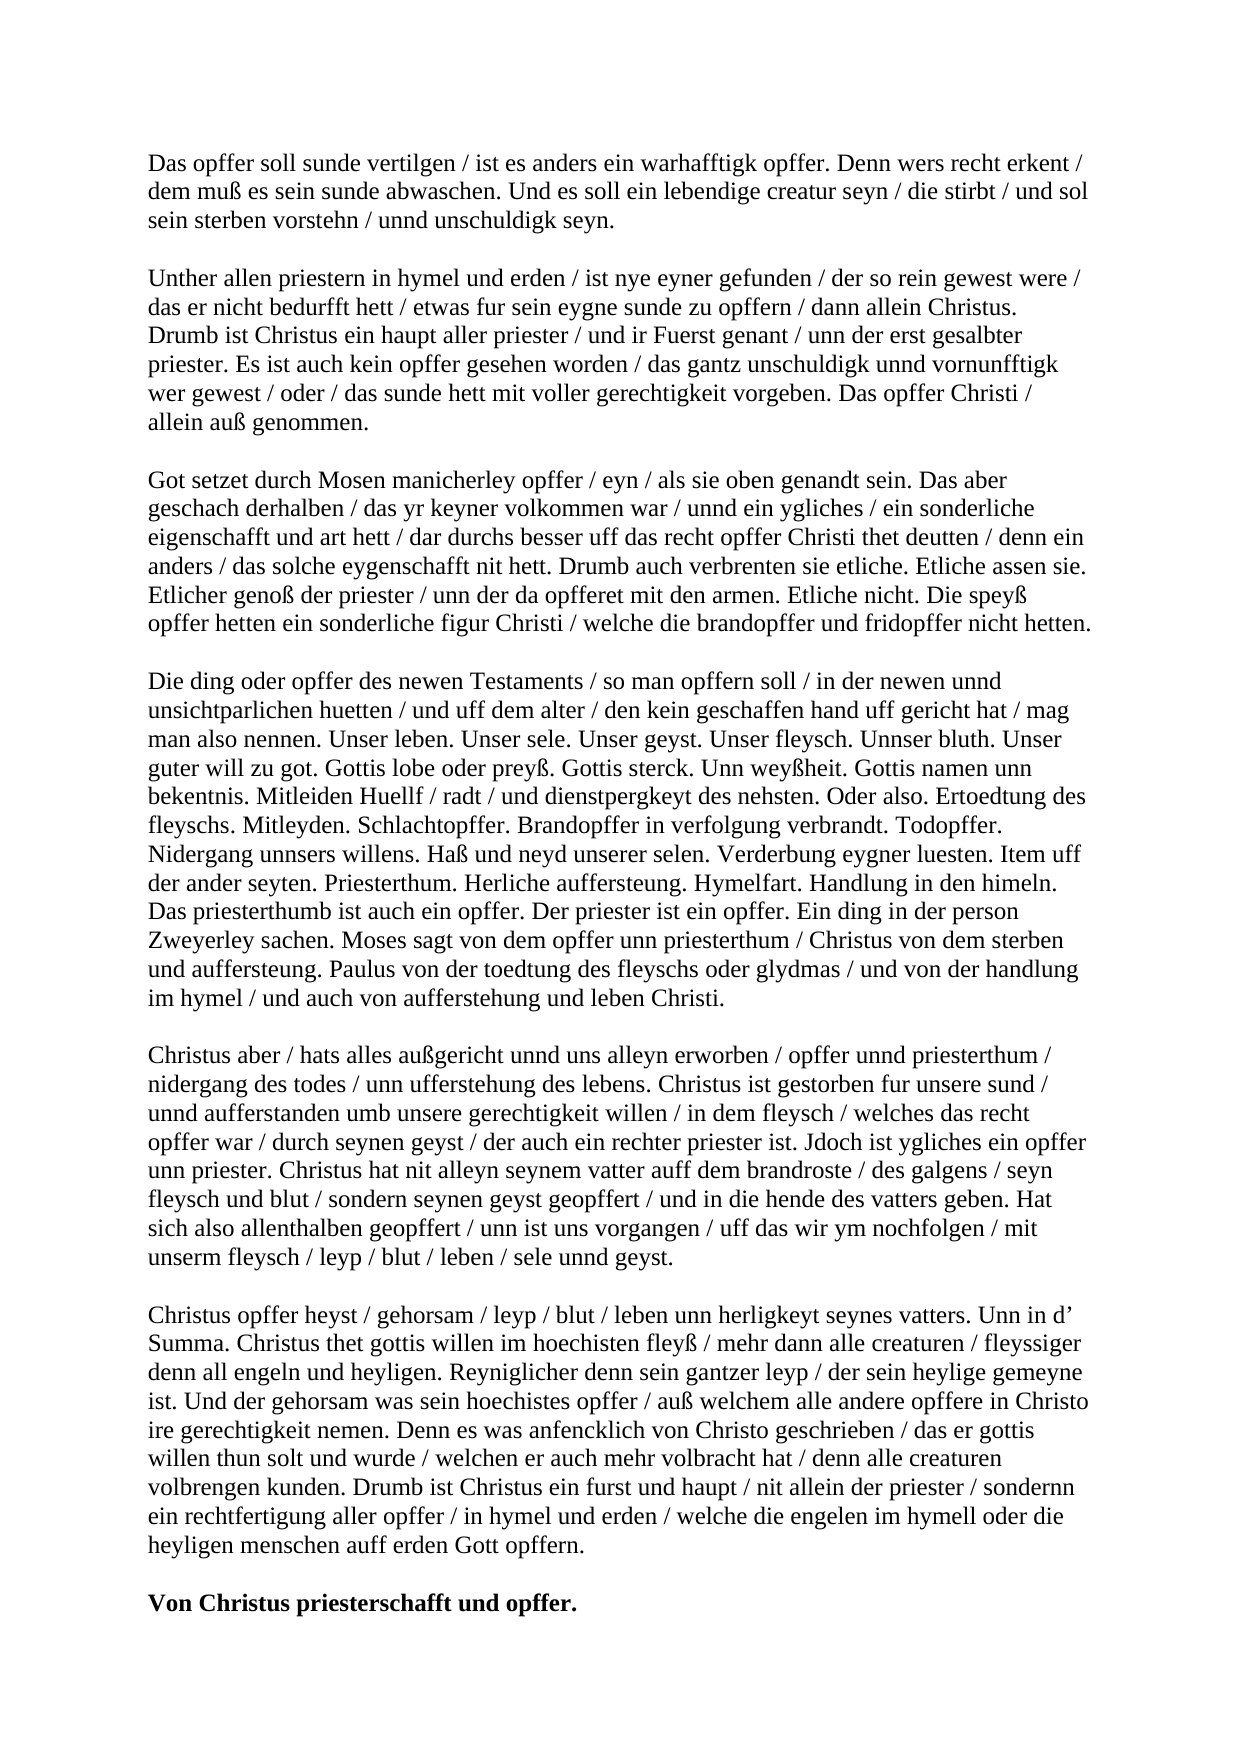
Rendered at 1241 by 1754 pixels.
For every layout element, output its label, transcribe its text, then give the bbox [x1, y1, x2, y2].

text Christus aber / hats alles außgericht unnd uns alleyn erworben / opffer unnd priesterthum / nidergang des todes / unn ufferstehung des lebens. Christus ist gestorben fur unsere sund / unnd aufferstanden umb unsere gerechtigkeit willen / in dem fleysch / welches das recht opffer war / durch seynen geyst / der auch ein rechter priester ist. Jdoch ist ygliches ein opffer unn priester. Christus hat nit alleyn seynem vatter auff dem brandroste / des galgens / seyn fleysch und blut / sondern seynen geyst geopffert / und in die hende des vatters geben. Hat sich also allenthalben geopffert / unn ist uns vorgangen / uff das wir ym nochfolgen / mit unserm fleysch / leyp / blut / leben / sele unnd geyst. [148, 1041, 1093, 1271]
text Von Christus priesterschafft und opffer. [148, 1588, 1093, 1616]
text Got setzet durch Mosen manicherley opffer / eyn / als sie oben genandt sein. Das aber geschach derhalben / das yr keyner volkommen war / unnd ein ygliches / ein sonderliche eigenschafft und art hett / dar durchs besser uff das recht opffer Christi thet deutten / denn ein anders / das solche eygenschafft nit hett. Drumb auch verbrenten sie etliche. Etliche assen sie. Etlicher genoß der priester / unn der da opfferet mit den armen. Etliche nicht. Die speyß opffer hetten ein sonderliche figur Christi / welche die brandopffer und fridopffer nicht hetten. [148, 465, 1093, 637]
text Christus opffer heyst / gehorsam / leyp / blut / leben unn herligkeyt seynes vatters. Unn in d’ Summa. Christus thet gottis willen im hoechisten fleyß / mehr dann alle creaturen / fleyssiger denn all engeln und heyligen. Reyniglicher denn sein gantzer leyp / der sein heylige gemeyne ist. Und der gehorsam was sein hoechistes opffer / auß welchem alle andere opffere in Christo ire gerechtigkeit nemen. Denn es was anfencklich von Christo geschrieben / das er gottis willen thun solt und wurde / welchen er auch mehr volbracht hat / denn alle creaturen volbrengen kunden. Drumb ist Christus ein furst und haupt / nit allein der priester / sondernn ein rechtfertigung aller opffer / in hymel und erden / welche die engelen im hymell oder die heyligen menschen auff erden Gott opffern. [148, 1300, 1093, 1558]
text Das opffer soll sunde vertilgen / ist es anders ein warhafftigk opffer. Denn wers recht erkent / dem muß es sein sunde abwaschen. Und es soll ein lebendige creatur seyn / die stirbt / und sol sein sterben vorstehn / unnd unschuldigk seyn. [148, 148, 1093, 234]
text Die ding oder opffer des newen Testaments / so man opffern soll / in der newen unnd unsichtparlichen huetten / und uff dem alter / den kein geschaffen hand uff gericht hat / mag man also nennen. Unser leben. Unser sele. Unser geyst. Unser fleysch. Unnser bluth. Unser guter will zu got. Gottis lobe oder preyß. Gottis sterck. Unn weyßheit. Gottis namen unn bekentnis. Mitleiden Huellf / radt / und dienstpergkeyt des nehsten. Oder also. Ertoedtung des fleyschs. Mitleyden. Schlachtopffer. Brandopffer in verfolgung verbrandt. Todopffer. Nidergang unnsers willens. Haß und neyd unserer selen. Verderbung eygner luesten. Item uff der ander seyten. Priesterthum. Herliche auffersteung. Hymelfart. Handlung in den himeln. Das priesterthumb ist auch ein opffer. Der priester ist ein opffer. Ein ding in der person Zweyerley sachen. Moses sagt von dem opffer unn priesterthum / Christus von dem sterben und auffersteung. Paulus von der toedtung des fleyschs oder glydmas / und von der handlung im hymel / und auch von aufferstehung und leben Christi. [148, 666, 1093, 1011]
text Unther allen priestern in hymel und erden / ist nye eyner gefunden / der so rein gewest were / das er nicht bedurfft hett / etwas fur sein eygne sunde zu opffern / dann allein Christus. Drumb ist Christus ein haupt aller priester / und ir Fuerst genant / unn der erst gesalbter priester. Es ist auch kein opffer gesehen worden / das gantz unschuldigk unnd vornunfftigk wer gewest / oder / das sunde hett mit voller gerechtigkeit vorgeben. Das opffer Christi / allein auß genommen. [148, 263, 1093, 436]
